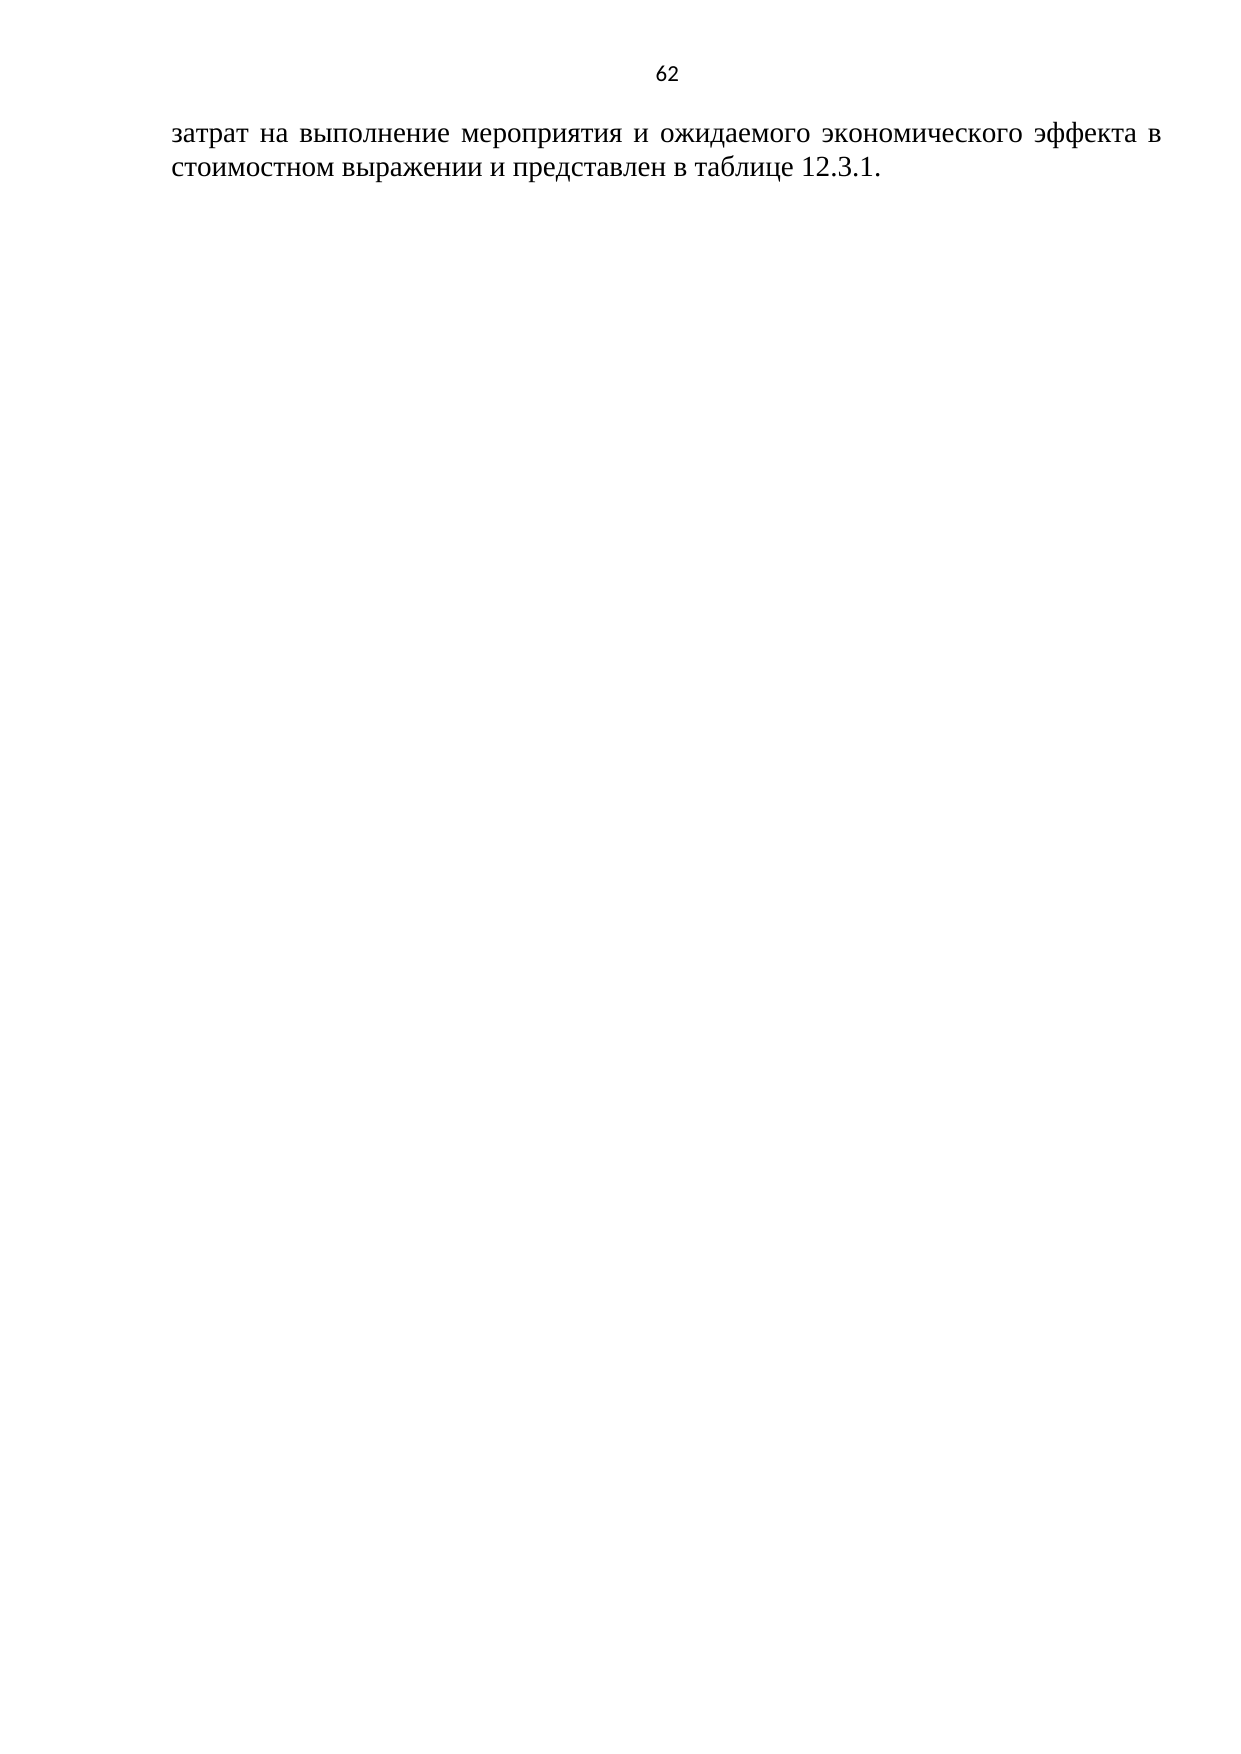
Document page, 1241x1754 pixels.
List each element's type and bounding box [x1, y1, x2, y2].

text [171, 115, 1163, 182]
